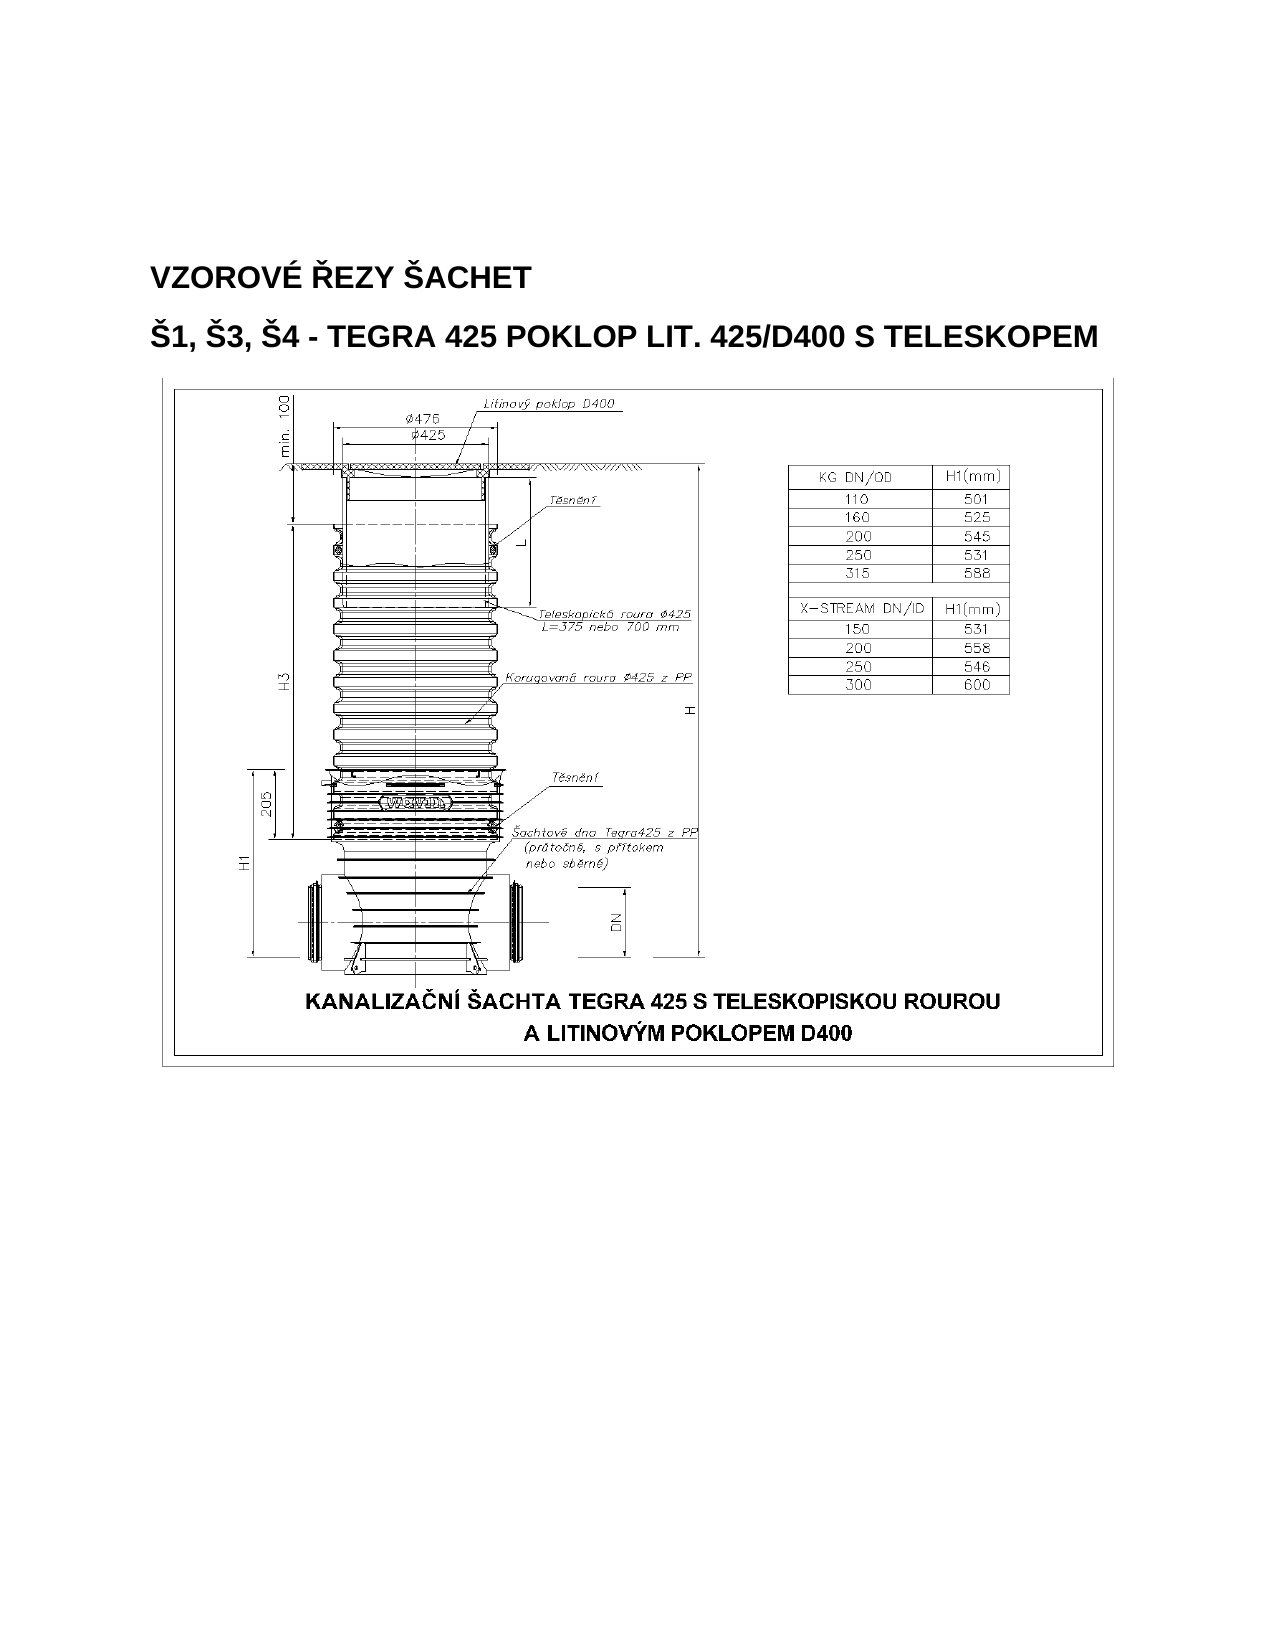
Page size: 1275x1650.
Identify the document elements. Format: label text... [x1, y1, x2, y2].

picture [150, 378, 1125, 1067]
text Š1, Š3, Š4 - TEGRA 425 POKLOP LIT. 425/D400 S TELESKOPEM [150, 318, 1125, 354]
text VZOROVÉ ŘEZY ŠACHET [150, 259, 1125, 295]
